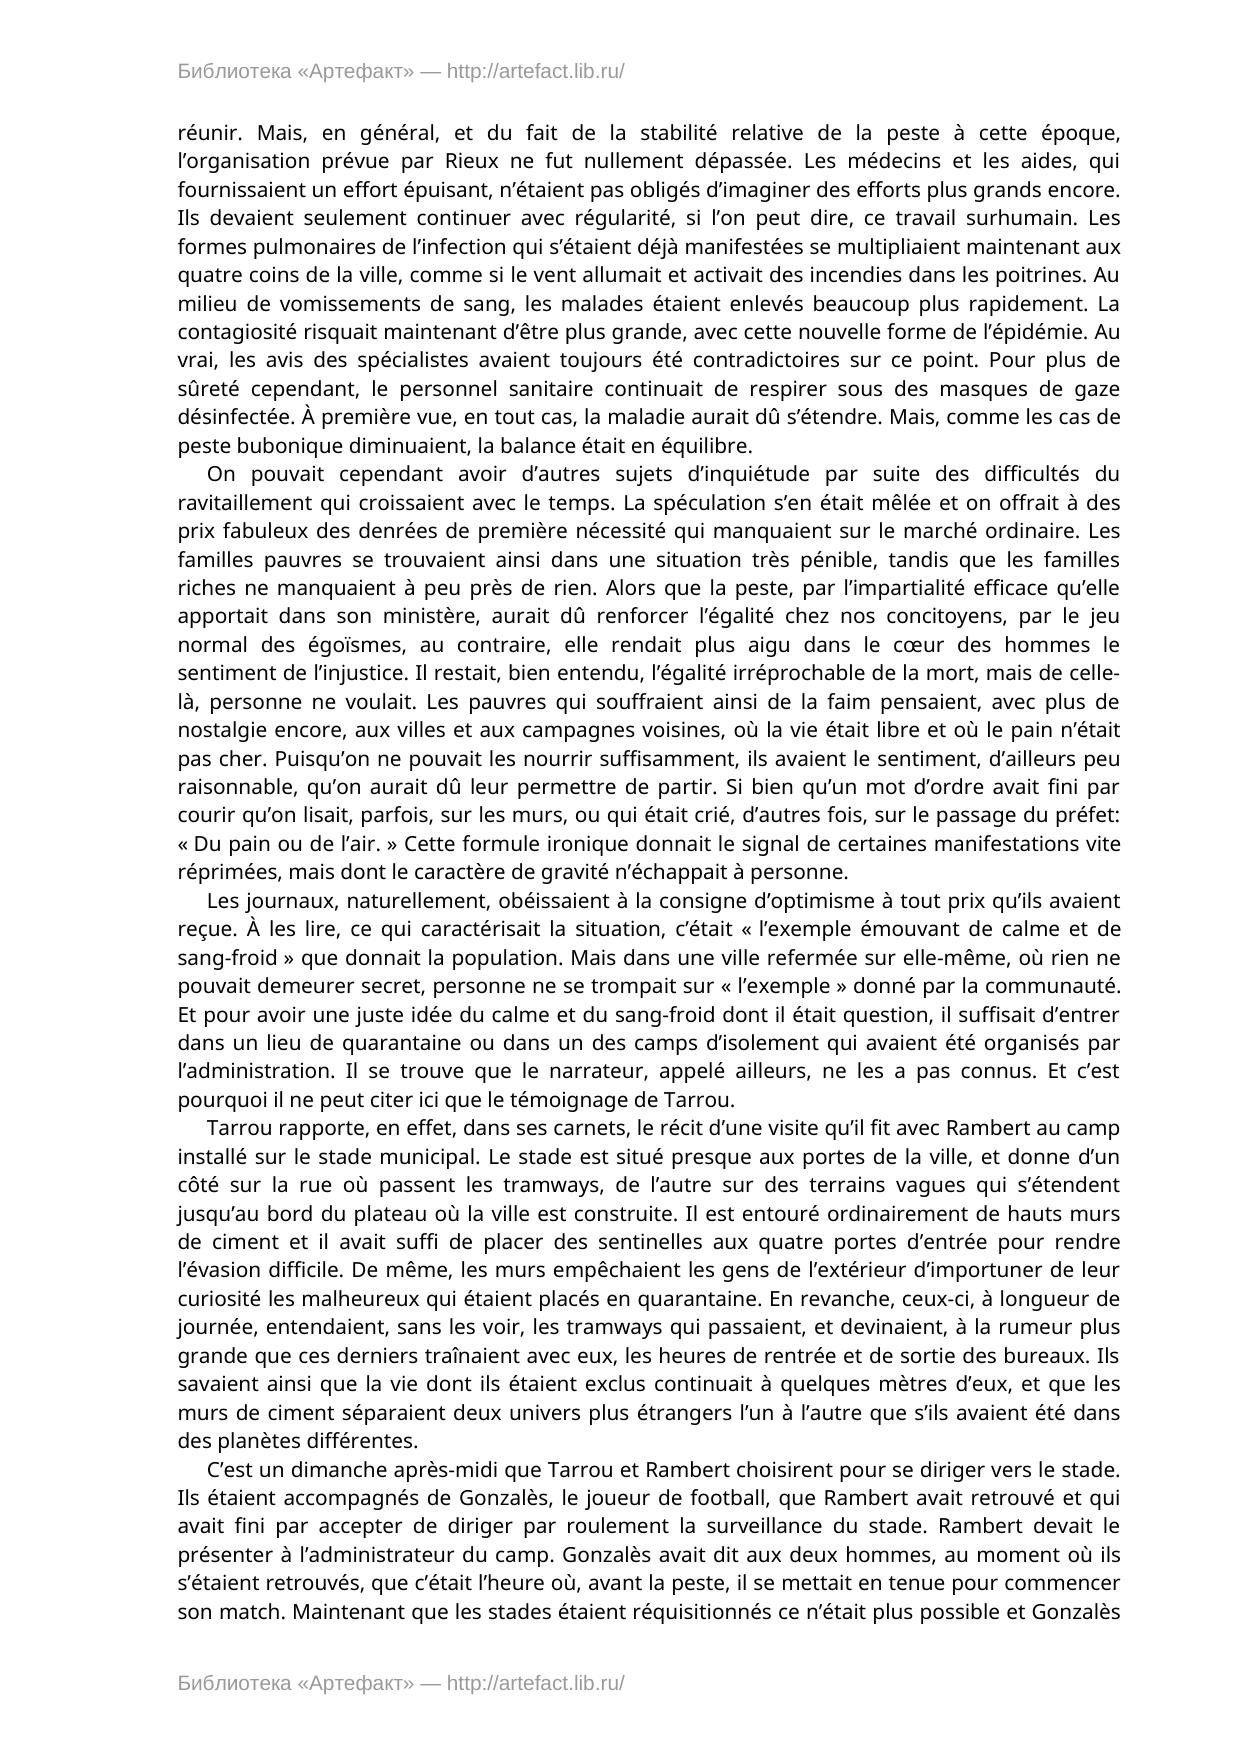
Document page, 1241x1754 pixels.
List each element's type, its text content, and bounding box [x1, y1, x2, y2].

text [177, 1455, 1122, 1625]
text On pouvait cependant avoir d’autres sujets d’inquiétude par suite des difficultés du ravitaillement qui croissaient avec le temps. La spéculation s’en était mêlée et on offrait à des prix fabuleux des denrées de première nécessité qui manquaient sur le marché ordinaire. Les familles pauvres se trouvaient ainsi dans une situation très pénible, tandis que les familles riches ne manquaient à peu près de rien. Alors que la peste, par l’impartialité efficace qu’elle apportait dans son ministère, aurait dû renforcer l’égalité chez nos concitoyens, par le jeu normal des égoïsmes, au contraire, elle rendait plus aigu dans le cœur des hommes le sentiment de l’injustice. Il restait, bien entendu, l’égalité irréprochable de la mort, mais de celle-là, personne ne voulait. Les pauvres qui souffraient ainsi de la faim pensaient, avec plus de nostalgie encore, aux villes et aux campagnes voisines, où la vie était libre et où le pain n’était pas cher. Puisqu’on ne pouvait les nourrir suffisamment, ils avaient le sentiment, d’ailleurs peu raisonnable, qu’on aurait dû leur permettre de partir. Si bien qu’un mot d’ordre avait fini par courir qu’on lisait, parfois, sur les murs, ou qui était crié, d’autres fois, sur le passage du préfet: « Du pain ou de l’air. » Cette formule ironique donnait le signal de certaines manifestations vite réprimées, mais dont le caractère de gravité n’échappait à personne. [177, 459, 1122, 886]
text Tarrou rapporte, en effet, dans ses carnets, le récit d’une visite qu’il fit avec Rambert au camp installé sur le stade municipal. Le stade est situé presque aux portes de la ville, et donne d’un côté sur la rue où passent les tramways, de l’autre sur des terrains vagues qui s’étendent jusqu’au bord du plateau où la ville est construite. Il est entouré ordinairement de hauts murs de ciment et il avait suffi de placer des sentinelles aux quatre portes d’entrée pour rendre l’évasion difficile. De même, les murs empêchaient les gens de l’extérieur d’importuner de leur curiosité les malheureux qui étaient placés en quarantaine. En revanche, ceux-ci, à longueur de journée, entendaient, sans les voir, les tramways qui passaient, et devinaient, à la rumeur plus grande que ces derniers traînaient avec eux, les heures de rentrée et de sortie des bureaux. Ils savaient ainsi que la vie dont ils étaient exclus continuait à quelques mètres d’eux, et que les murs de ciment séparaient deux univers plus étrangers l’un à l’autre que s’ils avaient été dans des planètes différentes. [177, 1113, 1122, 1455]
text Les journaux, naturellement, obéissaient à la consigne d’optimisme à tout prix qu’ils avaient reçue. À les lire, ce qui caractérisait la situation, c’était « l’exemple émouvant de calme et de sang-froid » que donnait la population. Mais dans une ville refermée sur elle-même, où rien ne pouvait demeurer secret, personne ne se trompait sur « l’exemple » donné par la communauté. Et pour avoir une juste idée du calme et du sang-froid dont il était question, il suffisait d’entrer dans un lieu de quarantaine ou dans un des camps d’isolement qui avaient été organisés par l’administration. Il se trouve que le narrateur, appelé ailleurs, ne les a pas connus. Et c’est pourquoi il ne peut citer ici que le témoignage de Tarrou. [177, 886, 1122, 1113]
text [177, 118, 1122, 459]
